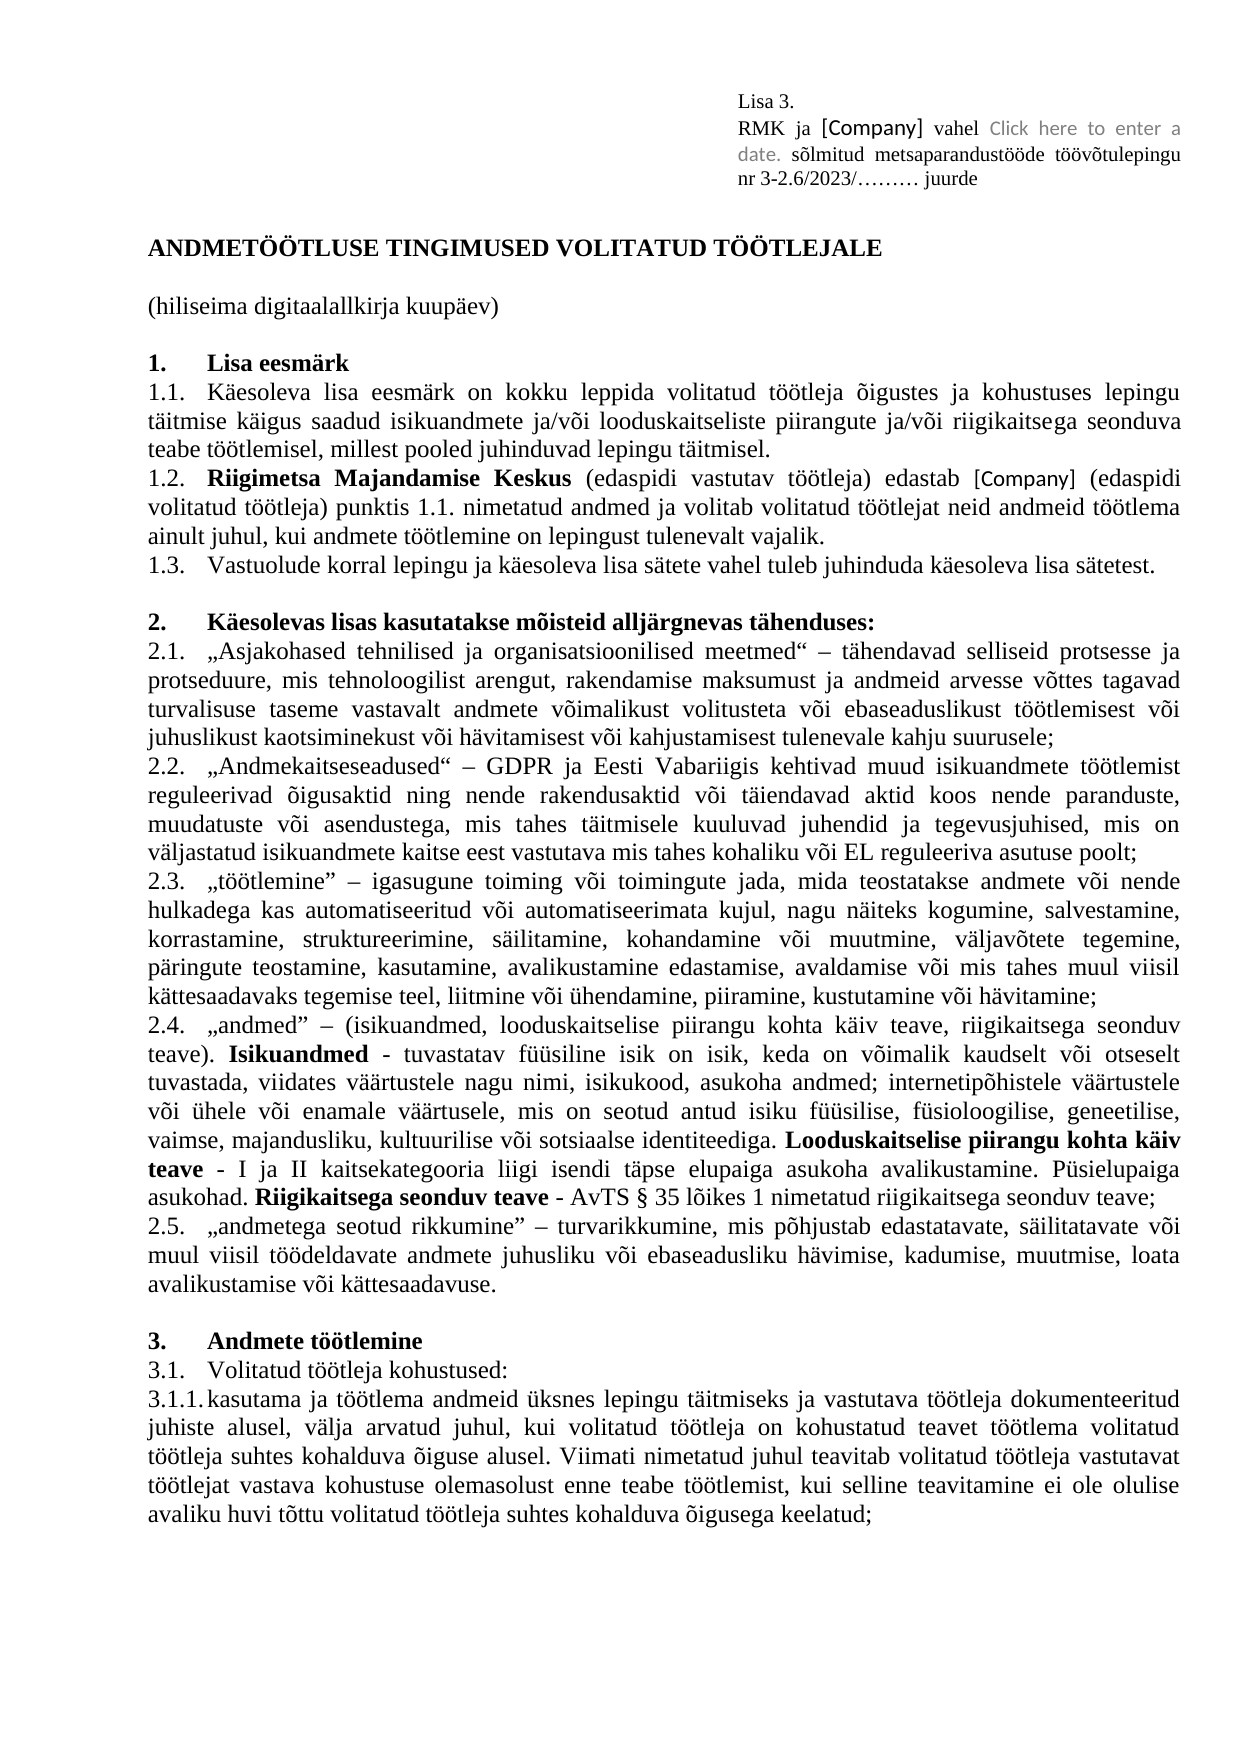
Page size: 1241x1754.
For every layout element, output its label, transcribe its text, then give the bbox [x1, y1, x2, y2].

list „andmetega seotud rikkumine” – turvarikkumine, mis põhjustab edastatavate, säilitatavate või muul viisil töödeldavate andmete juhusliku või ebaseadusliku hävimise, kadumise, muutmise, loata avalikustamise või kättesaadavuse. [148, 1211, 1181, 1297]
list „Andmekaitseseadused“ – GDPR ja Eesti Vabariigis kehtivad muud isikuandmete töötlemist reguleerivad õigusaktid ning nende rakendusaktid või täiendavad aktid koos nende paranduste, muudatuste või asendustega, mis tahes täitmisele kuuluvad juhendid ja tegevusjuhised, mis on väljastatud isikuandmete kaitse eest vastutava mis tahes kohaliku või EL reguleeriva asutuse poolt; [148, 751, 1181, 866]
list Käesoleva lisa eesmärk on kokku leppida volitatud töötleja õigustes ja kohustuses lepingu täitmise käigus saadud isikuandmete ja/või looduskaitseliste piirangute ja/või riigikaitsega seonduva teabe töötlemisel, millest pooled juhinduvad lepingu täitmisel. [148, 377, 1181, 463]
text (hiliseima digitaalallkirja kuupäev) [148, 291, 1181, 319]
text ANDMETÖÖTLUSE TINGIMUSED VOLITATUD TÖÖTLEJALE [148, 233, 1181, 262]
list Käesolevas lisas kasutatakse mõisteid alljärgnevas tähenduses: [148, 607, 1181, 636]
list kasutama ja töötlema andmeid üksnes lepingu täitmiseks ja vastutava töötleja dokumenteeritud juhiste alusel, välja arvatud juhul, kui volitatud töötleja on kohustatud teavet töötlema volitatud töötleja suhtes kohalduva õiguse alusel. Viimati nimetatud juhul teavitab volitatud töötleja vastutavat töötlejat vastava kohustuse olemasolust enne teabe töötlemist, kui selline teavitamine ei ole olulise avaliku huvi tõttu volitatud töötleja suhtes kohalduva õigusega keelatud; [148, 1384, 1181, 1527]
list Lisa eesmärk [148, 348, 1181, 377]
list „andmed” – (isikuandmed, looduskaitselise piirangu kohta käiv teave, riigikaitsega seonduv teave). Isikuandmed - tuvastatav füüsiline isik on isik, keda on võimalik kaudselt või otseselt tuvastada, viidates väärtustele nagu nimi, isikukood, asukoha andmed; internetipõhistele väärtustele või ühele või enamale väärtusele, mis on seotud antud isiku füüsilise, füsioloogilise, geneetilise, vaimse, majandusliku, kultuurilise või sotsiaalse identiteediga. Looduskaitselise piirangu kohta käiv teave - I ja II kaitsekategooria liigi isendi täpse elupaiga asukoha avalikustamine. Püsielupaiga asukohad. Riigikaitsega seonduv teave - AvTS § 35 lõikes 1 nimetatud riigikaitsega seonduv teave; [148, 1010, 1181, 1211]
text Lisa 3. [738, 89, 1181, 113]
text RMK ja vahel sõlmitud metsaparandustööde töövõtulepingu nr 3-2.6/2023/……… juurde [738, 113, 1181, 190]
list Volitatud töötleja kohustused: [148, 1355, 1181, 1384]
list Riigimetsa Majandamise Keskus (edaspidi vastutav töötleja) edastab (edaspidi volitatud töötleja) punktis 1.1. nimetatud andmed ja volitab volitatud töötlejat neid andmeid töötlema ainult juhul, kui andmete töötlemine on lepingust tulenevalt vajalik. [148, 463, 1181, 550]
list Andmete töötlemine [148, 1326, 1181, 1355]
list „töötlemine” – igasugune toiming või toimingute jada, mida teostatakse andmete või nende hulkadega kas automatiseeritud või automatiseerimata kujul, nagu näiteks kogumine, salvestamine, korrastamine, struktureerimine, säilitamine, kohandamine või muutmine, väljavõtete tegemine, päringute teostamine, kasutamine, avalikustamine edastamise, avaldamise või mis tahes muul viisil kättesaadavaks tegemise teel, liitmine või ühendamine, piiramine, kustutamine või hävitamine; [148, 866, 1181, 1010]
list „Asjakohased tehnilised ja organisatsioonilised meetmed“ – tähendavad selliseid protsesse ja protseduure, mis tehnoloogilist arengut, rakendamise maksumust ja andmeid arvesse võttes tagavad turvalisuse taseme vastavalt andmete võimalikust volitusteta või ebaseaduslikust töötlemisest või juhuslikust kaotsiminekust või hävitamisest või kahjustamisest tulenevale kahju suurusele; [148, 636, 1181, 751]
list Vastuolude korral lepingu ja käesoleva lisa sätete vahel tuleb juhinduda käesoleva lisa sätetest. [148, 550, 1181, 579]
